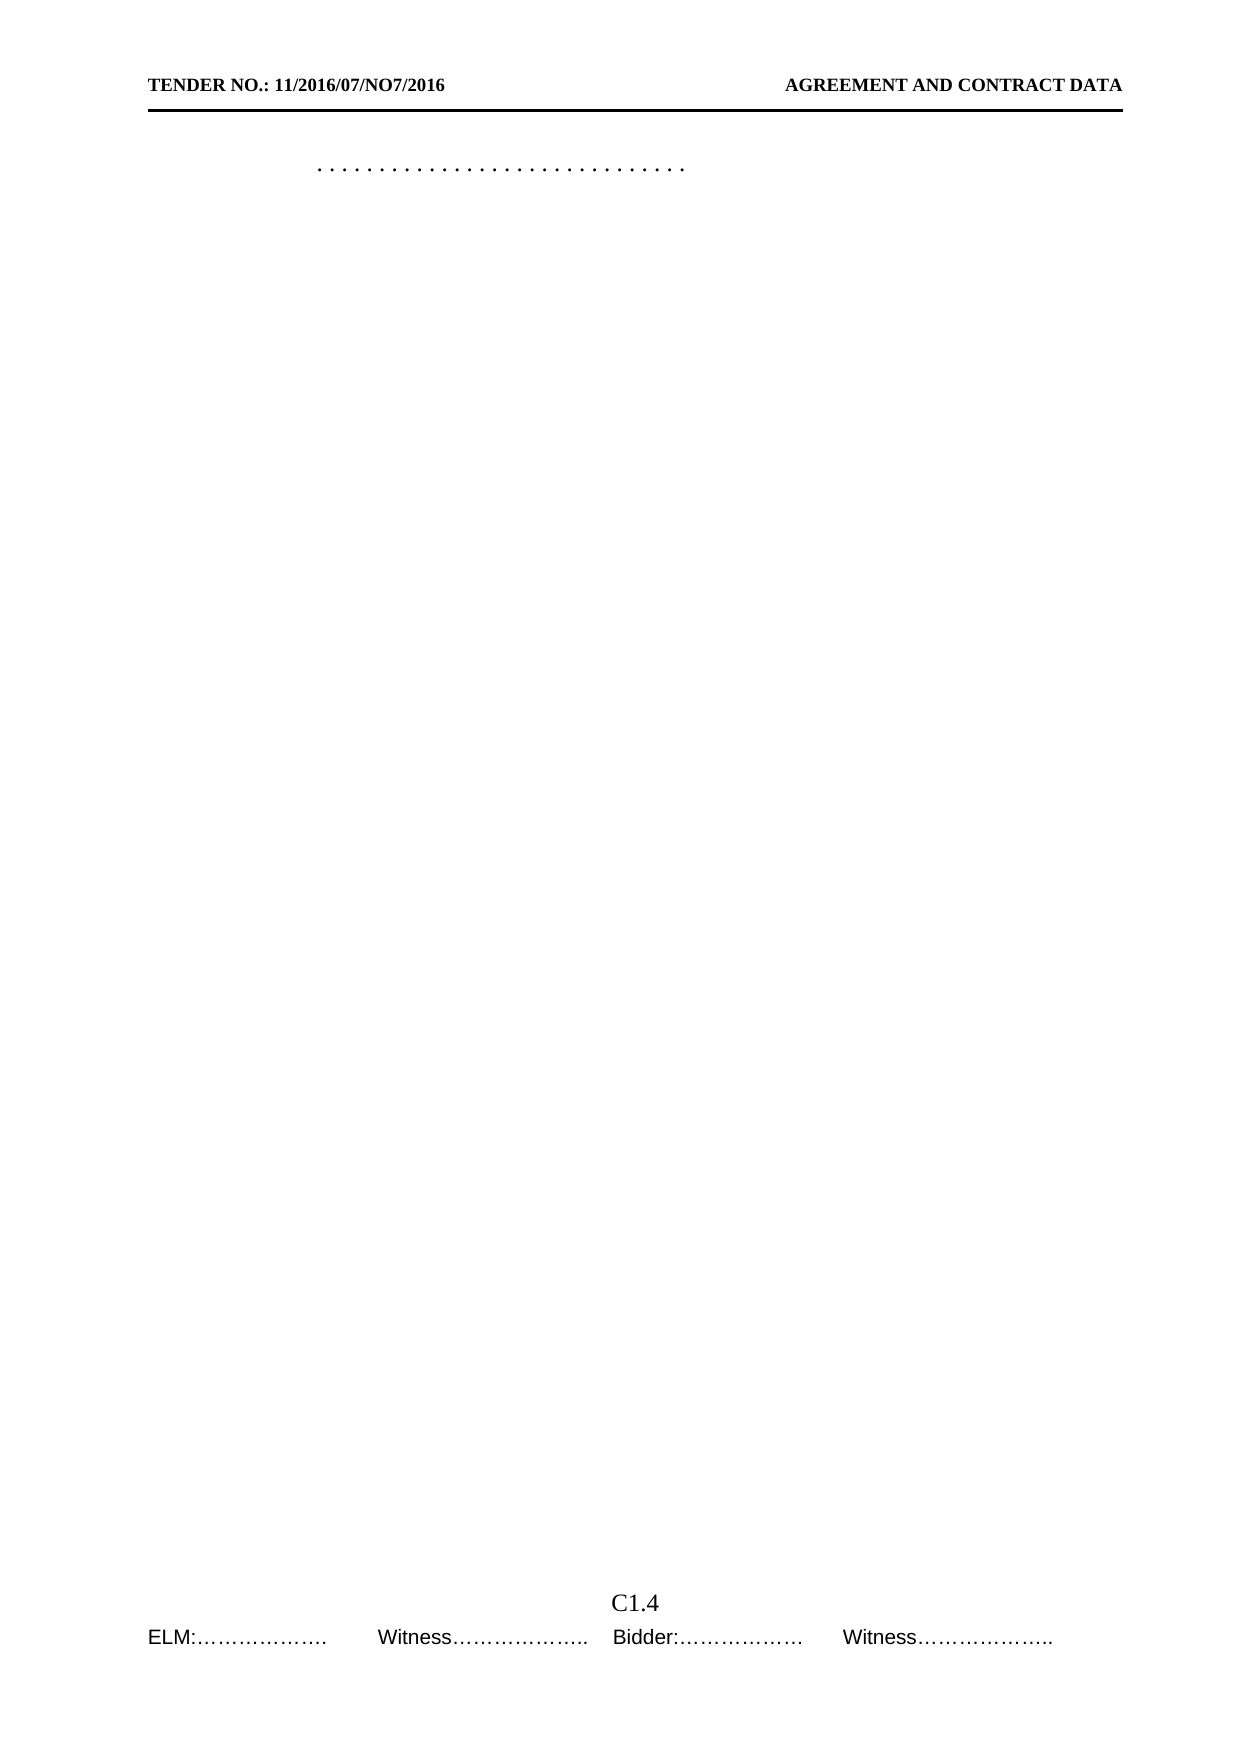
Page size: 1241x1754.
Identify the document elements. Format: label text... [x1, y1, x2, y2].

text . . . . . . . . . . . . . . . . . . . . . . . . . . . . . . [148, 148, 1122, 176]
